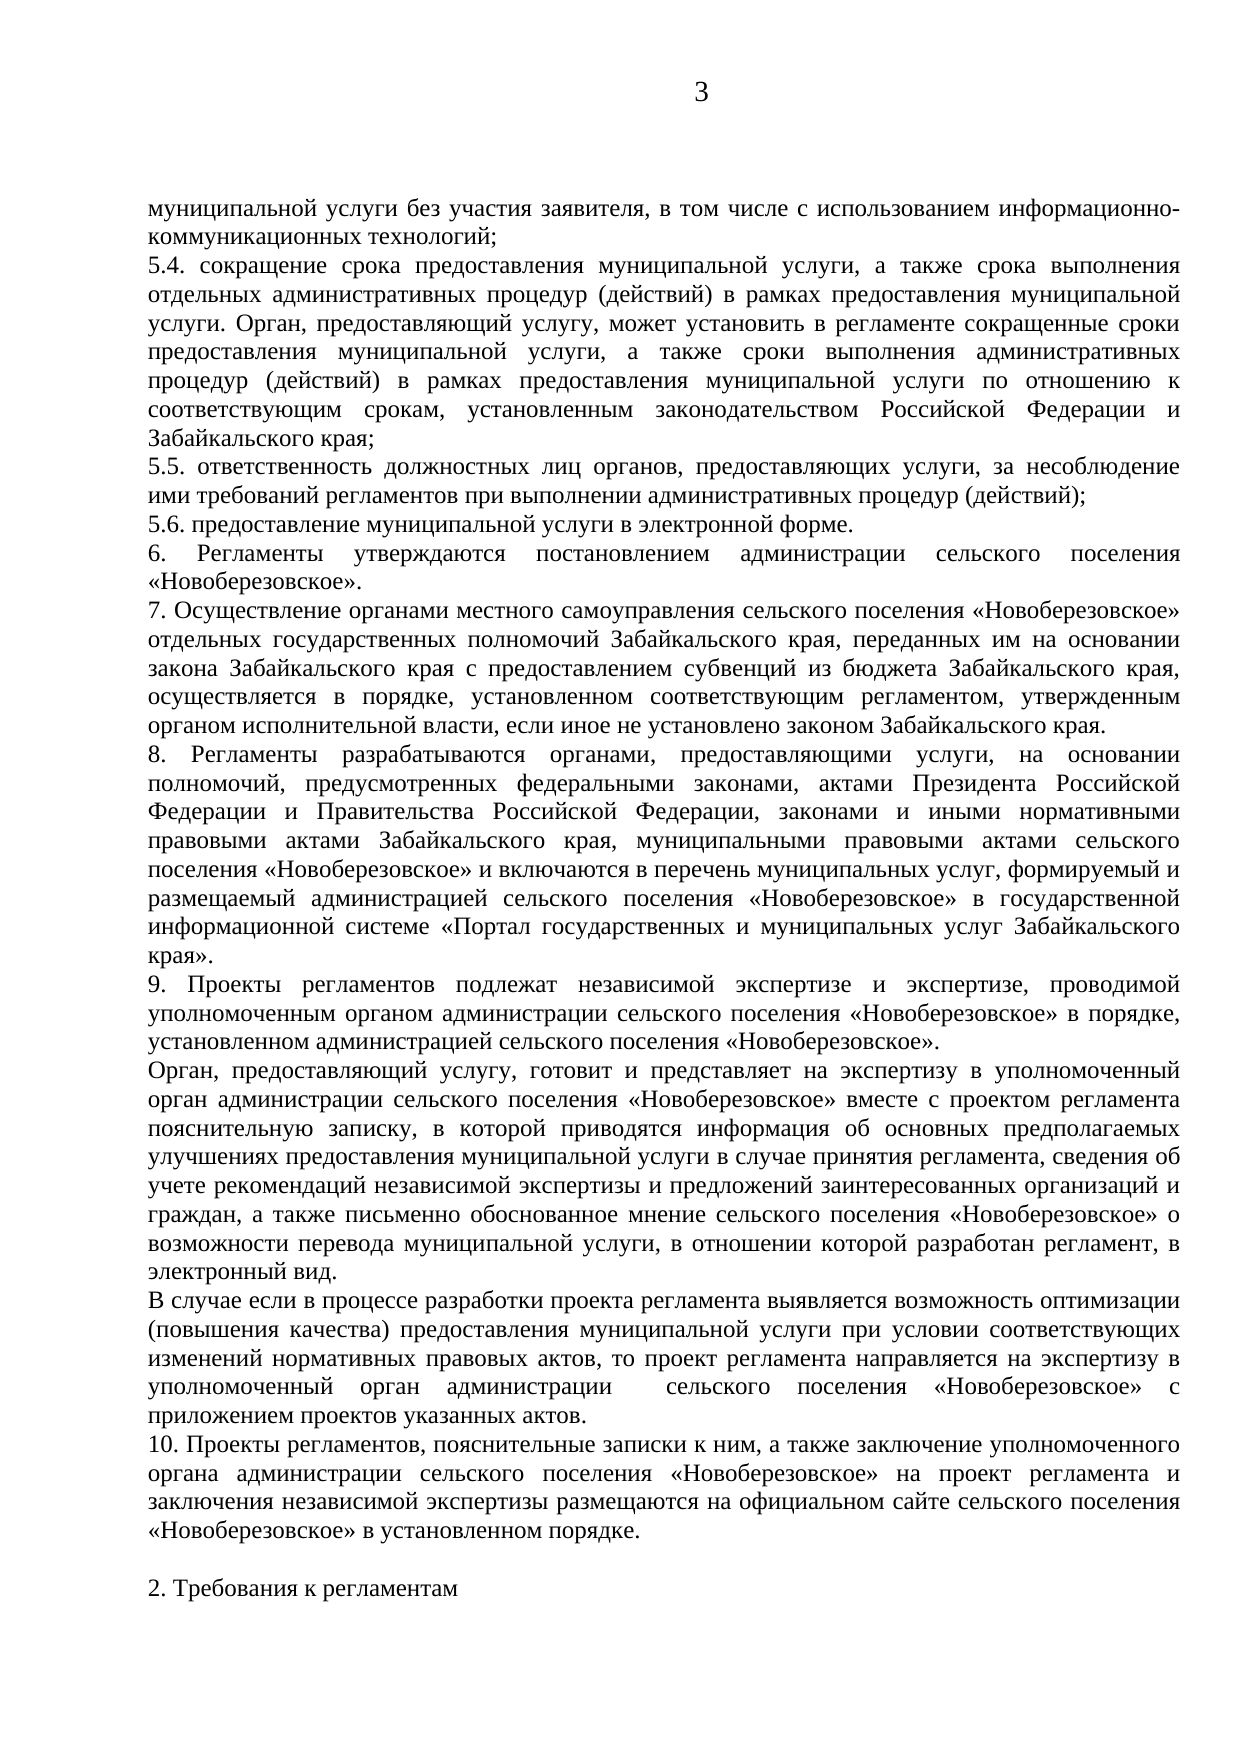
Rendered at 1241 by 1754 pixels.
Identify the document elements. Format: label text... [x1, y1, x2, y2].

text В случае если в процессе разработки проекта регламента выявляется возможность оптимизации (повышения качества) предоставления муниципальной услуги при условии соответствующих изменений нормативных правовых актов, то проект регламента направляется на экспертизу в уполномоченный орган администрации сельского поселения «Новоберезовское» с приложением проектов указанных актов. [148, 1285, 1181, 1429]
text 8. Регламенты разрабатываются органами, предоставляющими услуги, на основании полномочий, предусмотренных федеральными законами, актами Президента Российской Федерации и Правительства Российской Федерации, законами и иными нормативными правовыми актами Забайкальского края, муниципальными правовыми актами сельского поселения «Новоберезовское» и включаются в перечень муниципальных услуг, формируемый и размещаемый администрацией сельского поселения «Новоберезовское» в государственной информационной системе «Портал государственных и муниципальных услуг Забайкальского края». [148, 739, 1181, 969]
text 2. Требования к регламентам [148, 1573, 1181, 1601]
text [148, 193, 1181, 250]
text Орган, предоставляющий услугу, готовит и представляет на экспертизу в уполномоченный орган администрации сельского поселения «Новоберезовское» вместе с проектом регламента пояснительную записку, в которой приводятся информация об основных предполагаемых улучшениях предоставления муниципальной услуги в случае принятия регламента, сведения об учете рекомендаций независимой экспертизы и предложений заинтересованных организаций и граждан, а также письменно обоснованное мнение сельского поселения «Новоберезовское» о возможности перевода муниципальной услуги, в отношении которой разработан регламент, в электронный вид. [148, 1055, 1181, 1285]
text 5.5. ответственность должностных лиц органов, предоставляющих услуги, за несоблюдение ими требований регламентов при выполнении административных процедур (действий); [148, 451, 1181, 509]
text 6. Регламенты утверждаются постановлением администрации сельского поселения «Новоберезовское». [148, 538, 1181, 595]
text 7. Осуществление органами местного самоуправления сельского поселения «Новоберезовское» отдельных государственных полномочий Забайкальского края, переданных им на основании закона Забайкальского края с предоставлением субвенций из бюджета Забайкальского края, осуществляется в порядке, установленном соответствующим регламентом, утвержденным органом исполнительной власти, если иное не установлено законом Забайкальского края. [148, 595, 1181, 739]
text 9. Проекты регламентов подлежат независимой экспертизе и экспертизе, проводимой уполномоченным органом администрации сельского поселения «Новоберезовское» в порядке, установленном администрацией сельского поселения «Новоберезовское». [148, 969, 1181, 1055]
text 5.4. сокращение срока предоставления муниципальной услуги, а также срока выполнения отдельных административных процедур (действий) в рамках предоставления муниципальной услуги. Орган, предоставляющий услугу, может установить в регламенте сокращенные сроки предоставления муниципальной услуги, а также сроки выполнения административных процедур (действий) в рамках предоставления муниципальной услуги по отношению к соответствующим срокам, установленным законодательством Российской Федерации и Забайкальского края; [148, 250, 1181, 451]
text 10. Проекты регламентов, пояснительные записки к ним, а также заключение уполномоченного органа администрации сельского поселения «Новоберезовское» на проект регламента и заключения независимой экспертизы размещаются на официальном сайте сельского поселения «Новоберезовское» в установленном порядке. [148, 1429, 1181, 1544]
text 5.6. предоставление муниципальной услуги в электронной форме. [148, 509, 1181, 538]
